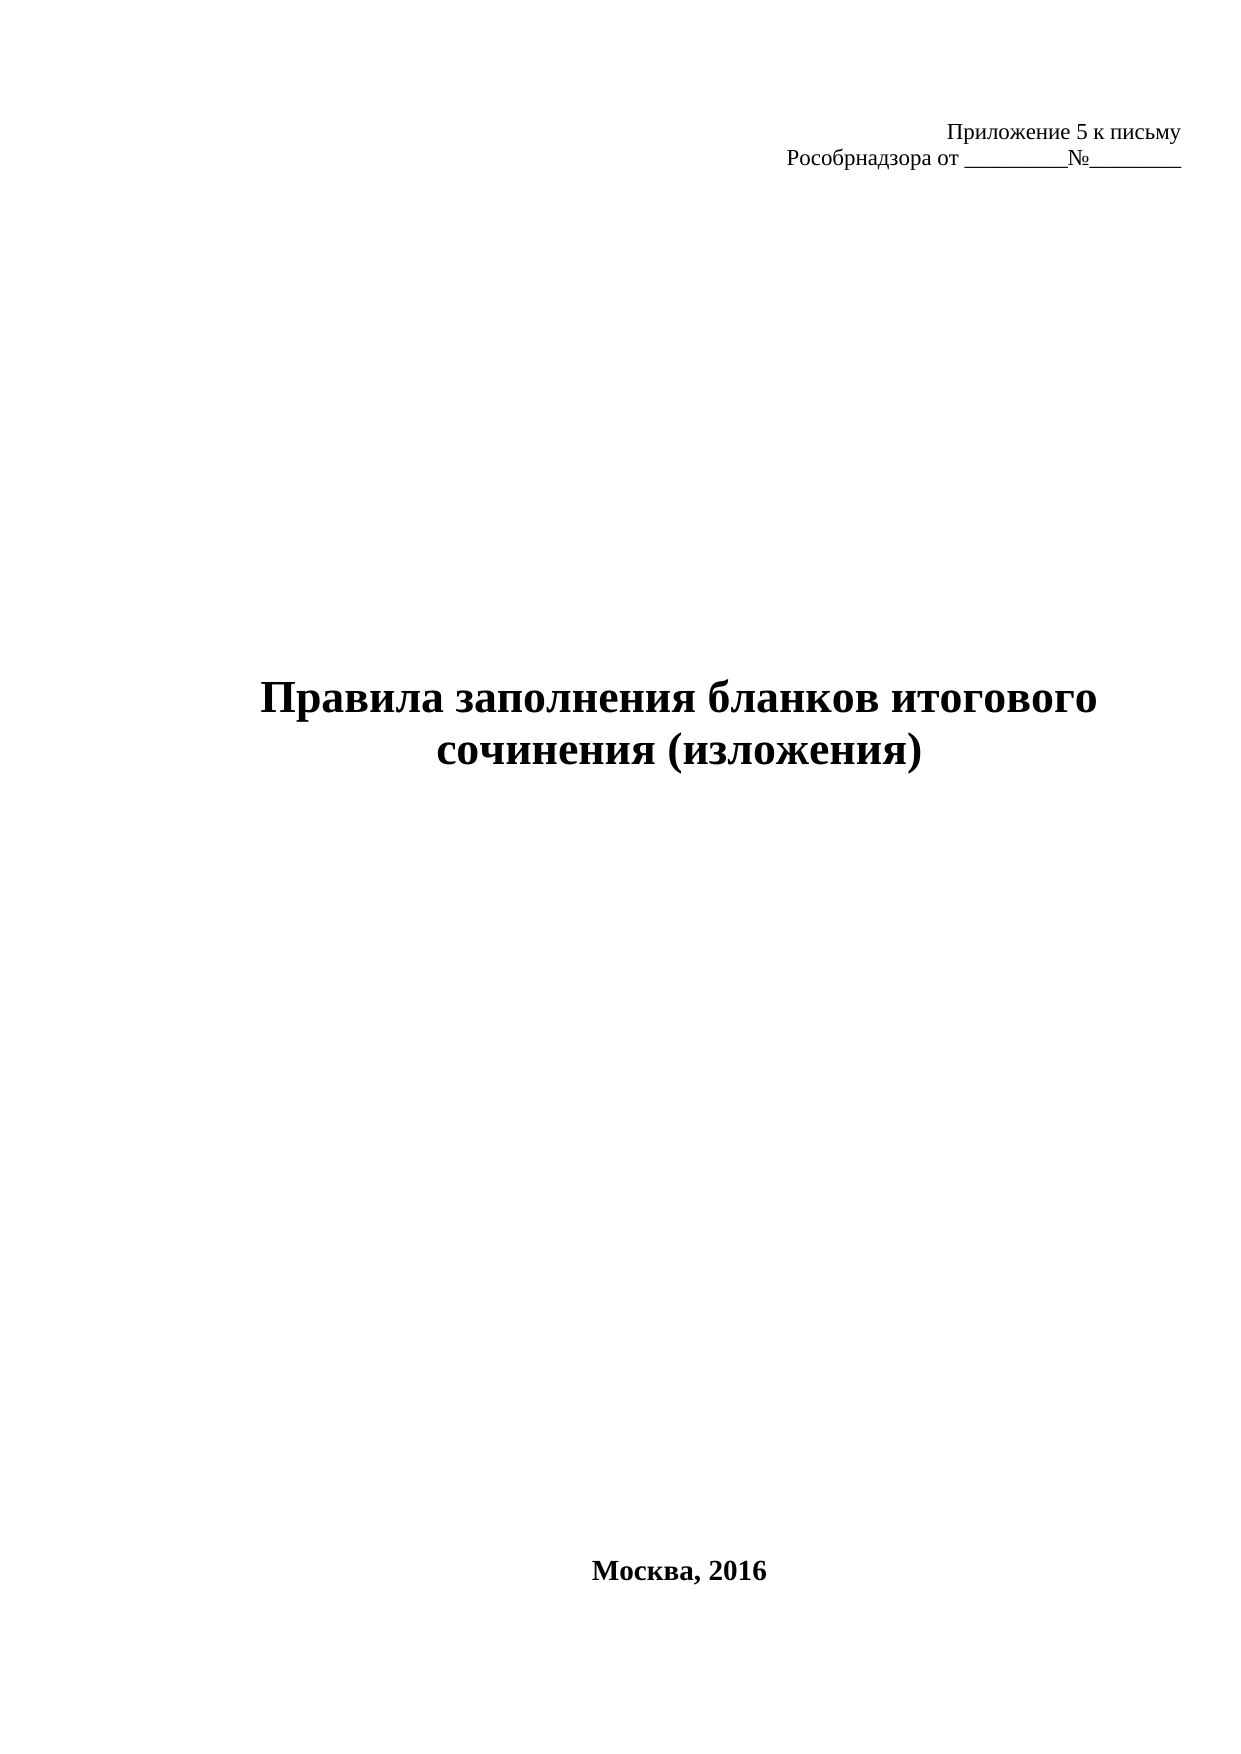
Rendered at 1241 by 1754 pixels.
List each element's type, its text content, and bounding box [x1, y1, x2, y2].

text Приложение 5 к письму [177, 118, 1181, 144]
text Рособрнадзора от _________№________ [177, 144, 1181, 171]
text Москва, 2016 [177, 1553, 1181, 1587]
text Правила заполнения бланков итогового сочинения (изложения) [177, 669, 1181, 774]
